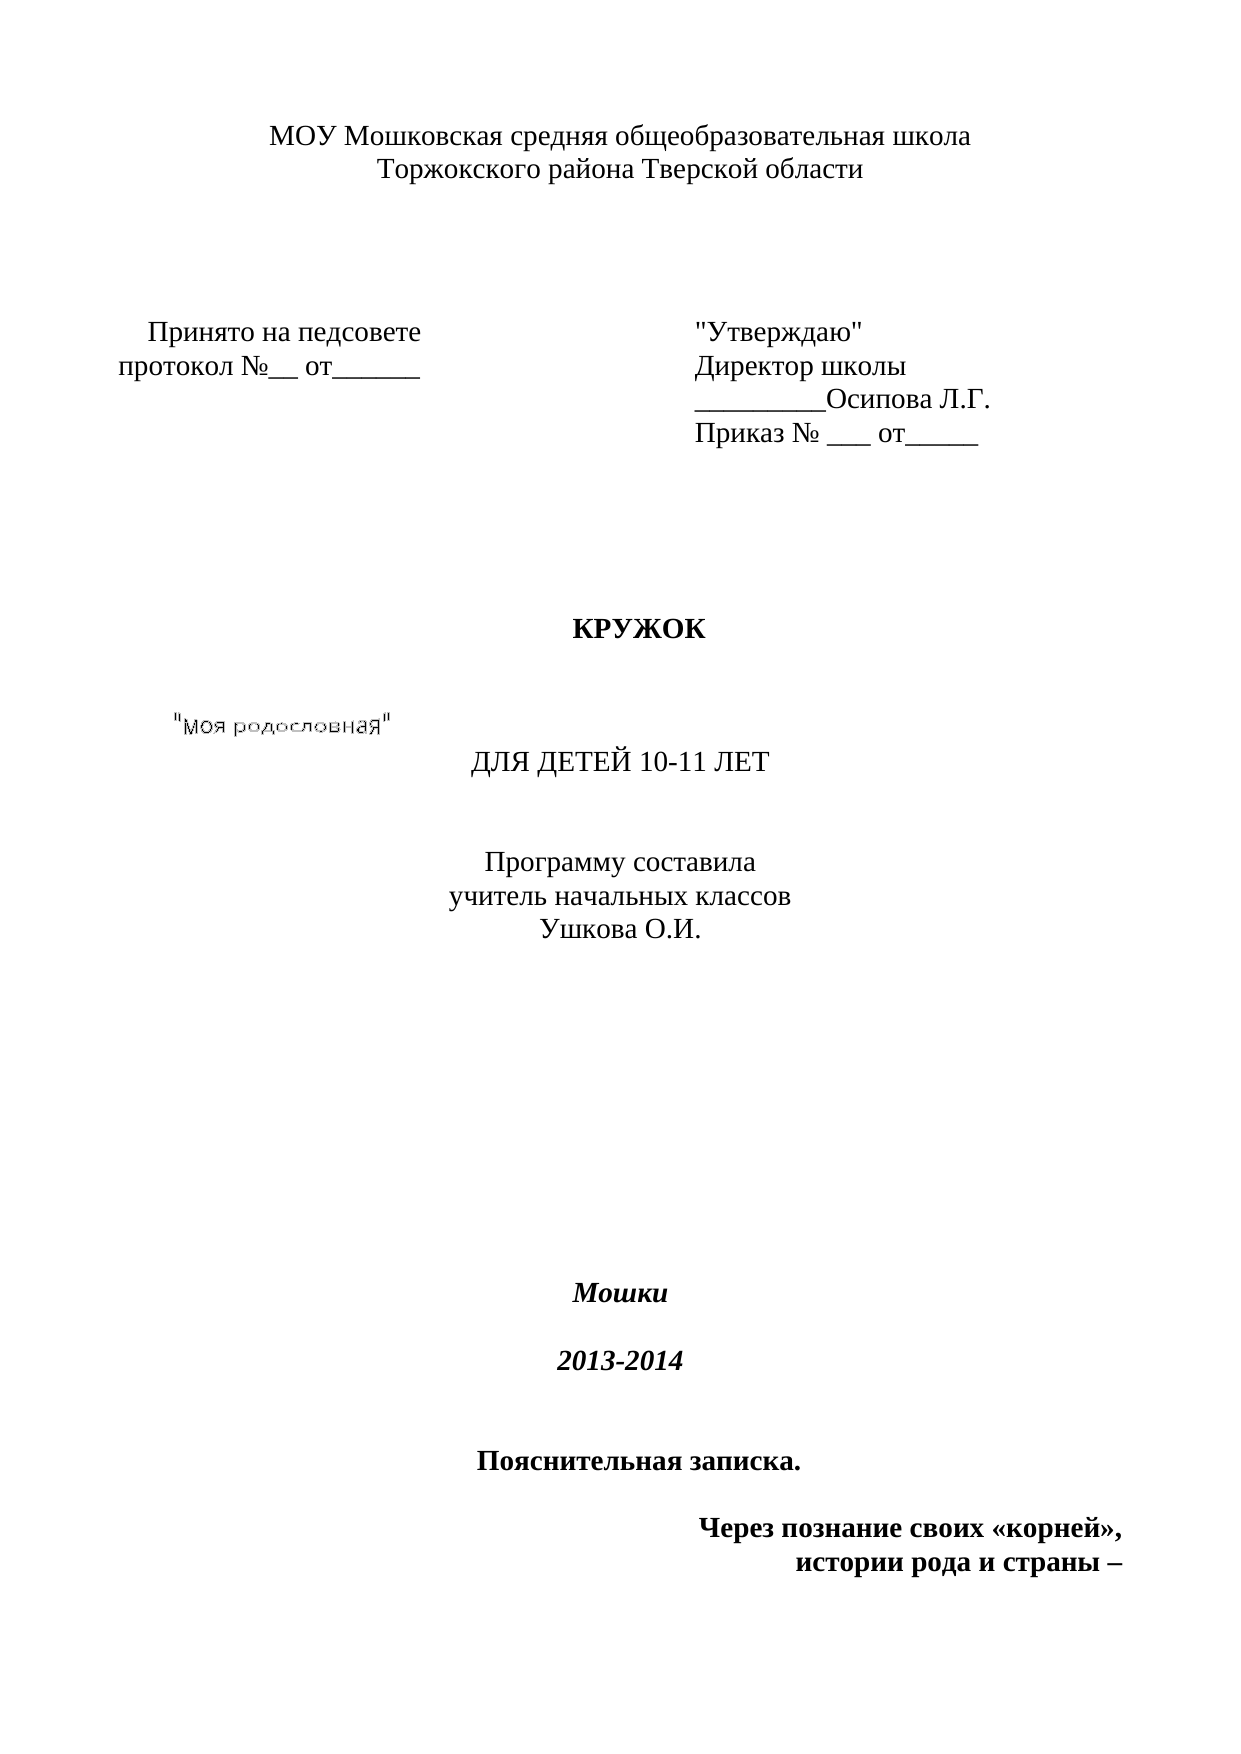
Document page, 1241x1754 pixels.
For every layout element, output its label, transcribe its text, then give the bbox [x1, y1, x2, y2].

text _________Осипова Л.Г. [694, 382, 1122, 415]
text Пояснительная записка. [156, 1443, 1122, 1477]
text Принято на педсовете [118, 314, 583, 348]
text "Утверждаю" [694, 314, 1122, 348]
text Мошки [118, 1276, 1122, 1309]
text протокол №__ от______ [118, 348, 583, 382]
text КРУЖОК [156, 612, 1122, 645]
text Торжокского района Тверской области [118, 152, 1122, 185]
text Ушкова О.И. [118, 911, 1122, 945]
text Через познание своих «корней», истории рода и страны – [156, 1510, 1122, 1577]
text Директор школы [694, 348, 1122, 382]
text 2013-2014 [118, 1343, 1122, 1376]
text учитель начальных классов [118, 878, 1122, 911]
text Приказ № ___ от_____ [694, 415, 1122, 449]
text МОУ Мошковская средняя общеобразовательная школа [118, 118, 1122, 152]
text Программу составила [118, 844, 1122, 878]
text ДЛЯ ДЕТЕЙ 10-11 ЛЕТ [118, 744, 1122, 777]
